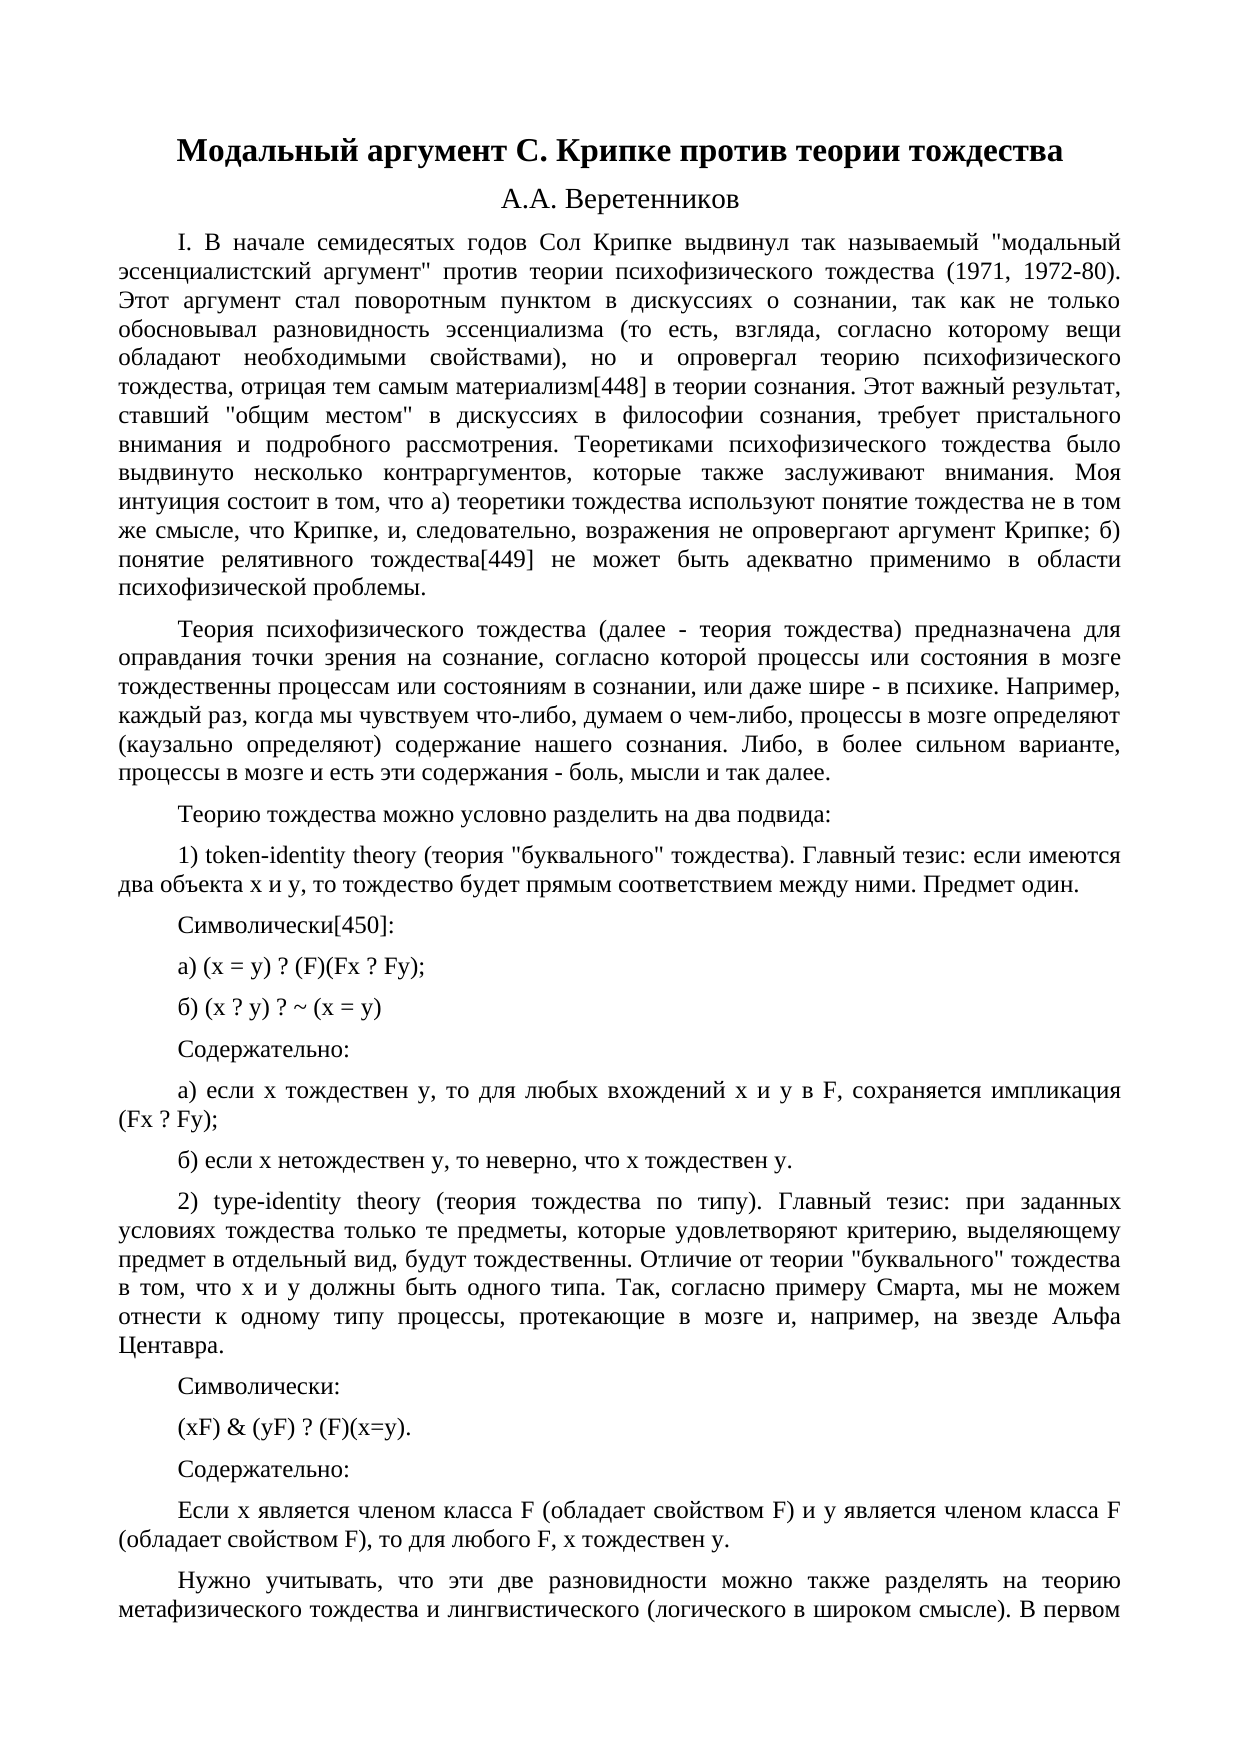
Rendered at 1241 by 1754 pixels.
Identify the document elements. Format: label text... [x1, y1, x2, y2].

text а) если x тождествен y, то для любых вхождений x и y в F, сохраняется импликация (Fx ? Fy); [118, 1075, 1122, 1132]
text а) (x = y) ? (F)(Fx ? Fy); [118, 951, 1122, 980]
text Если x является членом класса F (обладает свойством F) и y является членом класса F (обладает свойством F), то для любого F, x тождествен y. [118, 1495, 1122, 1552]
text 1) token-identity theory (теория "буквального" тождества). Главный тезис: если имеются два объекта x и y, то тождество будет прямым соответствием между ними. Предмет один. [118, 840, 1122, 897]
text б) (x ? y) ? ~ (x = y) [118, 992, 1122, 1021]
text Модальный аргумент С. Крипке против теории тождества [118, 131, 1122, 169]
text I. В начале семидесятых годов Сол Крипке выдвинул так называемый "модальный эссенциалистский аргумент" против теории психофизического тождества (1971, 1972-80). Этот аргумент стал поворотным пунктом в дискуссиях о сознании, так как не только обосновывал разновидность эссенциализма (то есть, взгляда, согласно которому вещи обладают необходимыми свойствами), но и опровергал теорию психофизического тождества, отрицая тем самым материализм[448] в теории сознания. Этот важный результат, ставший "общим местом" в дискуссиях в философии сознания, требует пристального внимания и подробного рассмотрения. Теоретиками психофизического тождества было выдвинуто несколько контраргументов, которые также заслуживают внимания. Моя интуиция состоит в том, что а) теоретики тождества используют понятие тождества не в том же смысле, что Крипке, и, следовательно, возражения не опровергают аргумент Крипке; б) понятие релятивного тождества[449] не может быть адекватно применимо в области психофизической проблемы. [118, 227, 1122, 601]
text б) если x нетождествен y, то неверно, что x тождествен y. [118, 1145, 1122, 1174]
text Содержательно: [118, 1454, 1122, 1482]
text Символически[450]: [118, 910, 1122, 939]
text (xF) & (yF) ? (F)(x=y). [118, 1412, 1122, 1441]
text Символически: [118, 1371, 1122, 1400]
text Теорию тождества можно условно разделить на два подвида: [118, 799, 1122, 827]
text Теория психофизического тождества (далее - теория тождества) предназначена для оправдания точки зрения на сознание, согласно которой процессы или состояния в мозге тождественны процессам или состояниям в сознании, или даже шире - в психике. Например, каждый раз, когда мы чувствуем что-либо, думаем о чем-либо, процессы в мозге определяют (каузально определяют) содержание нашего сознания. Либо, в более сильном варианте, процессы в мозге и есть эти содержания - боль, мысли и так далее. [118, 614, 1122, 786]
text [118, 1565, 1122, 1622]
text А.А. Веретенников [118, 181, 1122, 215]
text Содержательно: [118, 1034, 1122, 1062]
text 2) type-identity theory (теория тождества по типу). Главный тезис: при заданных условиях тождества только те предметы, которые удовлетворяют критерию, выделяющему предмет в отдельный вид, будут тождественны. Отличие от теории "буквального" тождества в том, что x и y должны быть одного типа. Так, согласно примеру Смарта, мы не можем отнести к одному типу процессы, протекающие в мозге и, например, на звезде Альфа Центавра. [118, 1186, 1122, 1359]
